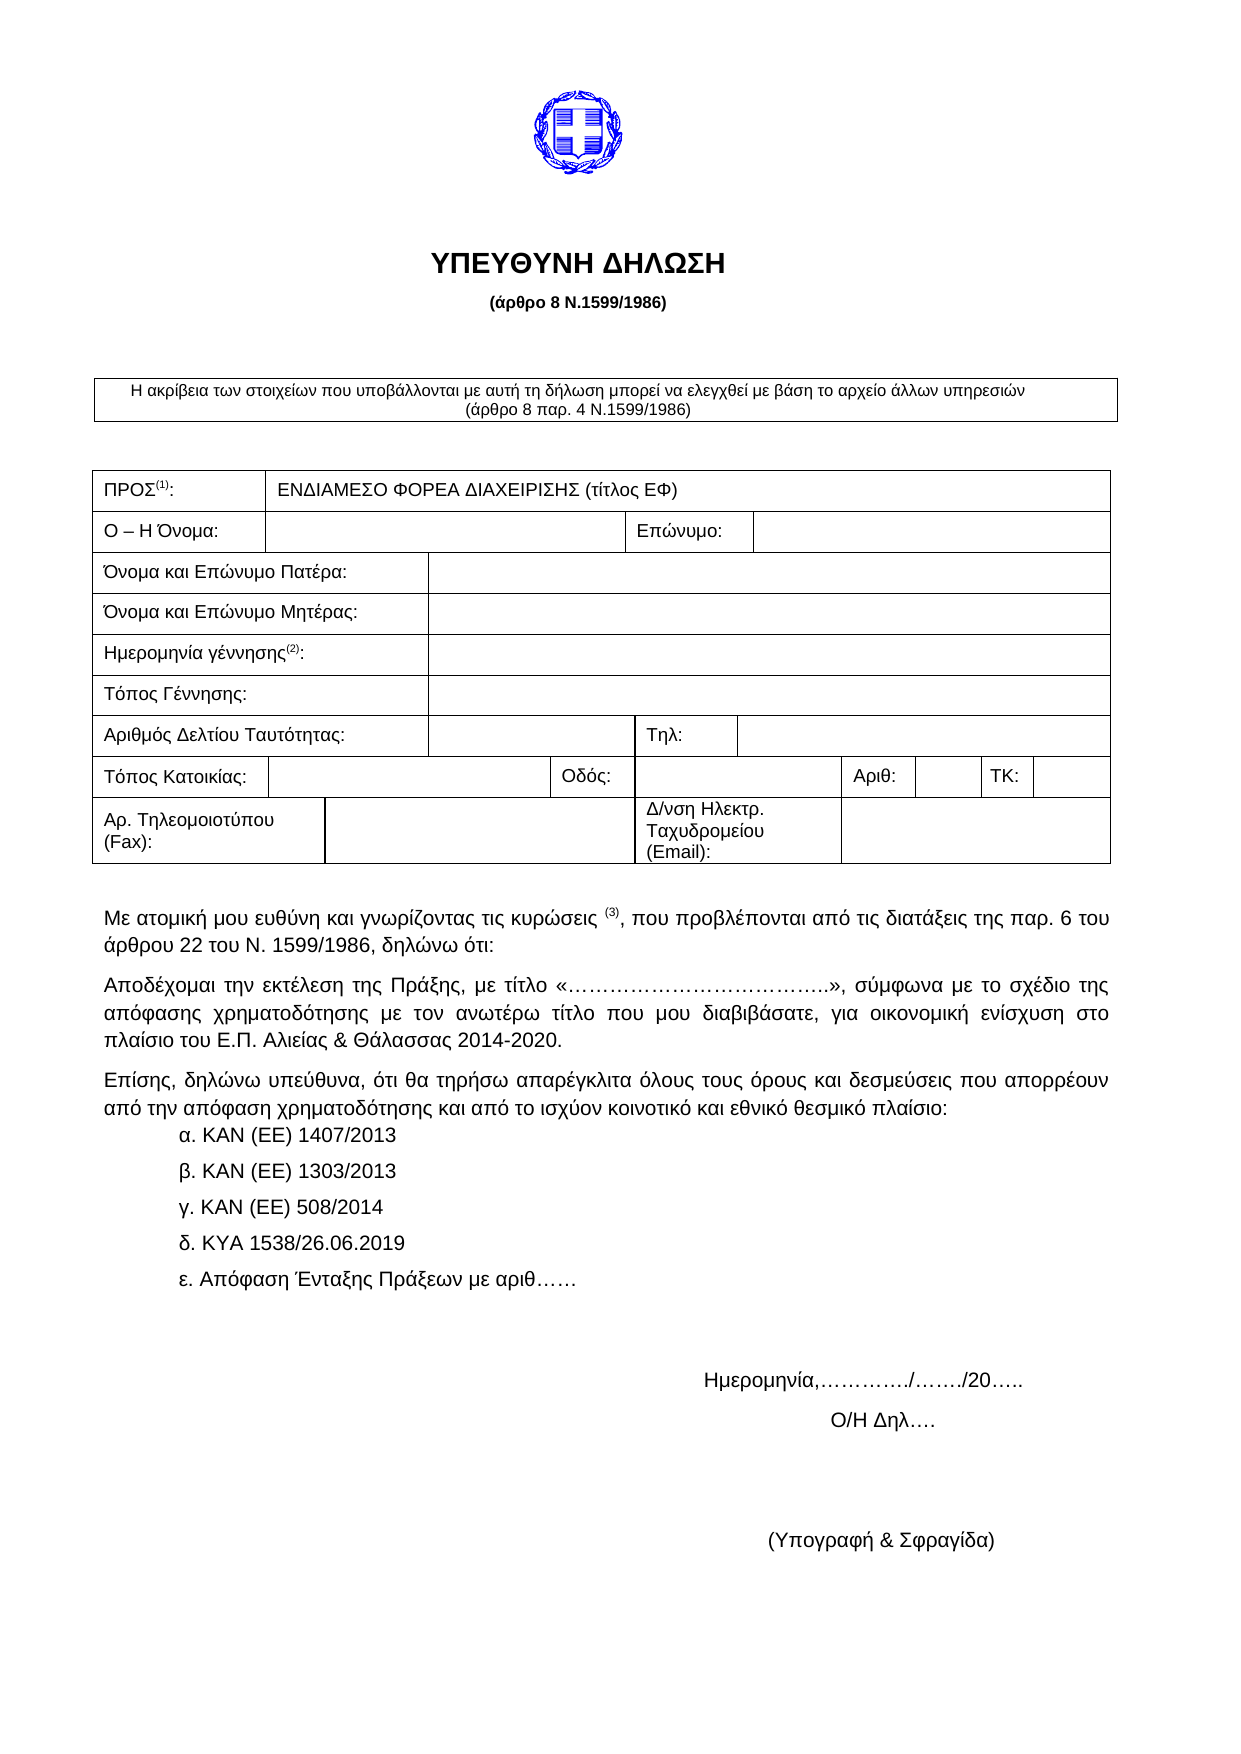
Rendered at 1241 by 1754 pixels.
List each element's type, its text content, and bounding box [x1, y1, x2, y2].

table_cell [429, 676, 1110, 715]
table_cell Ο – Η Όνομα: [93, 512, 265, 552]
table_cell Όνομα και Επώνυμο Μητέρας: [93, 594, 428, 634]
table_cell [636, 757, 841, 797]
table_header ΠΡΟΣ(1): [93, 471, 265, 511]
table_cell Ημερομηνία γέννησης(2): [93, 635, 428, 674]
table_cell [429, 716, 634, 756]
table_cell Δ/νση Ηλεκτρ. Ταχυδρομείου (Εmail): [636, 798, 841, 863]
table_cell [916, 757, 981, 797]
text Ο/Η Δηλ…. [103, 1407, 1048, 1431]
table_cell [429, 553, 1110, 593]
table_cell [1034, 757, 1110, 797]
table_cell [269, 757, 550, 797]
table_cell [266, 512, 625, 552]
table_cell Τόπος Γέννησης: [93, 676, 428, 715]
table_header ΕΝΔΙΑΜΕΣΟ ΦΟΡΕΑ ΔΙΑΧΕΙΡΙΣΗΣ (τίτλος ΕΦ) [266, 471, 1110, 511]
table_cell Αρ. Τηλεομοιοτύπου (Fax): [93, 798, 324, 863]
table_cell [738, 716, 1110, 756]
table_cell ΤΚ: [982, 757, 1033, 797]
table_cell Με ατομική μου ευθύνη και γνωρίζοντας τις κυρώσεις (3), που προβλέπονται από τις διατάξεις της παρ. 6 του άρθρου 22 του Ν. 1599/1986, δηλώνω ότι: Αποδέχομαι την εκτέλεση της Πράξης, με τίτλο «………………………………..», σύμφωνα με το σχέδιο της απόφασης χρηματοδότησης με τον ανωτέρω τίτλο που μου διαβιβάσατε, για οικονομική ενίσχυση στο πλαίσιο του Ε.Π. Αλιείας & Θάλασσας 2014-2020. Επίσης, δηλώνω υπεύθυνα, ότι θα τηρήσω απαρέγκλιτα όλους τους όρους και δεσμεύσεις που απορρέουν από την απόφαση χρηματοδότησης και από το ισχύον κοινοτικό και εθνικό θεσμικό πλαίσιο: α. ΚΑΝ (ΕΕ) 1407/2013 β. ΚΑΝ (ΕΕ) 1303/2013 γ. ΚΑΝ (ΕΕ) 508/2014 δ. ΚΥΑ 1538/26.06.2019 ε. Απόφαση Ένταξης Πράξεων με αριθ…… [92, 864, 1111, 1355]
table_cell [842, 798, 1110, 863]
table_cell [326, 798, 634, 863]
table_cell Επώνυμο: [626, 512, 753, 552]
text Η ακρίβεια των στοιχείων που υποβάλλονται με αυτή τη δήλωση μπορεί να ελεγχθεί με βάση το αρχείο άλλων υπηρεσιών (άρθρο 8 παρ. 4 Ν.1599/1986) [95, 379, 1117, 421]
table_cell [754, 512, 1110, 552]
table_cell Αριθμός Δελτίου Ταυτότητας: [93, 716, 428, 756]
table_cell Αριθ: [842, 757, 915, 797]
table_cell Όνομα και Επώνυμο Πατέρα: [93, 553, 428, 593]
text (άρθρο 8 Ν.1599/1986) [103, 292, 1053, 326]
text ΥΠΕΥΘΥΝΗ ΔΗΛΩΣΗ [103, 246, 1053, 280]
table_cell [429, 635, 1110, 674]
table_cell Τηλ: [636, 716, 737, 756]
table_cell [429, 594, 1110, 634]
text (Υπογραφή & Σφραγίδα) [103, 1527, 1048, 1551]
table_cell Τόπος Κατοικίας: [93, 757, 268, 797]
text Ημερομηνία,…………./……./20….. [103, 1367, 1048, 1391]
table_cell Οδός: [551, 757, 634, 797]
